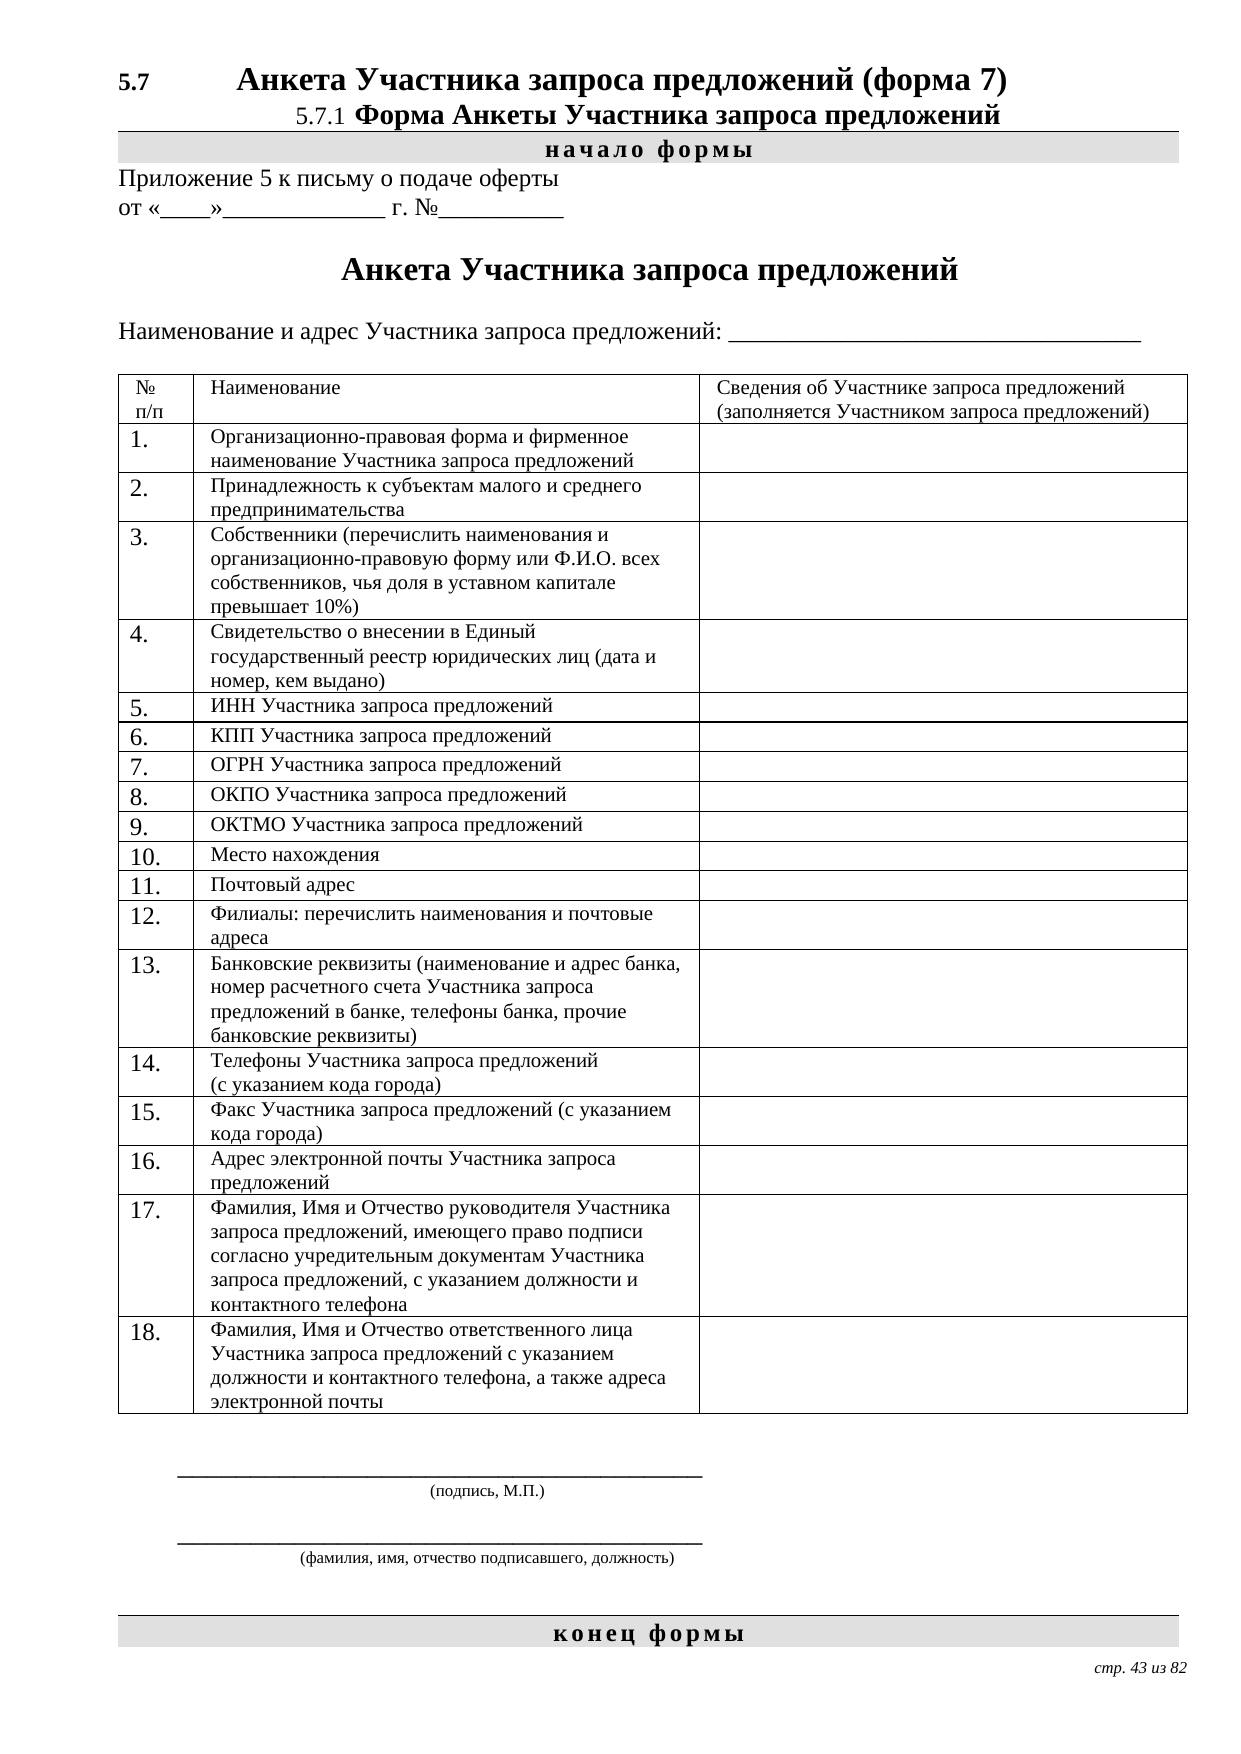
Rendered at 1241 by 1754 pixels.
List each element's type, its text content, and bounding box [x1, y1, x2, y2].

table_cell [700, 522, 1187, 618]
table_cell [700, 782, 1187, 811]
table_cell [119, 812, 193, 841]
table_cell Фамилия, Имя и Отчество руководителя Участника запроса предложений, имеющего право подписи согласно учредительным документам Участника запроса предложений, с указанием должности и контактного телефона [194, 1195, 699, 1316]
table_cell Адрес электронной почты Участника запроса предложений [194, 1146, 699, 1194]
table_header Сведения об Участнике запроса предложений (заполняется Участником запроса предложений) [700, 375, 1187, 423]
table_cell [700, 473, 1187, 521]
table_cell [119, 723, 193, 751]
table_cell ОКПО Участника запроса предложений [194, 782, 699, 811]
table_cell Собственники (перечислить наименования и организационно-правовую форму или Ф.И.О. всех собственников, чья доля в уставном капитале превышает 10%) [194, 522, 699, 618]
table_cell [700, 723, 1187, 751]
table_cell Принадлежность к субъектам малого и среднего предпринимательства [194, 473, 699, 521]
table_cell Фамилия, Имя и Отчество ответственного лица Участника запроса предложений с указанием должности и контактного телефона, а также адреса электронной почты [194, 1317, 699, 1413]
table_cell [119, 473, 193, 521]
table_cell [119, 782, 193, 811]
table_cell [700, 812, 1187, 841]
table_cell Свидетельство о внесении в Единый государственный реестр юридических лиц (дата и номер, кем выдано) [194, 620, 699, 692]
table_cell Организационно-правовая форма и фирменное наименование Участника запроса предложений [194, 424, 699, 472]
table_cell Банковские реквизиты (наименование и адрес банка, номер расчетного счета Участника запроса предложений в банке, телефоны банка, прочие банковские реквизиты) [194, 950, 699, 1047]
table_cell Почтовый адрес [194, 871, 699, 900]
table_cell [119, 1317, 193, 1413]
table_header № п/п [119, 375, 193, 423]
text (фамилия, имя, отчество подписавшего, должность) [118, 1548, 797, 1582]
text ____________________________________ [118, 1447, 1181, 1481]
text Анкета Участника запроса предложений [118, 249, 1181, 287]
table_cell [119, 1195, 193, 1316]
table_cell [119, 901, 193, 949]
table_cell [700, 752, 1187, 781]
table_cell [700, 1097, 1187, 1145]
table_cell [119, 950, 193, 1047]
table_cell [119, 752, 193, 781]
text Форма Анкеты Участника запроса предложений [236, 97, 1181, 131]
table_cell КПП Участника запроса предложений [194, 723, 699, 751]
table_cell [700, 871, 1187, 900]
text ____________________________________ [118, 1514, 1181, 1548]
table_cell [119, 522, 193, 618]
text начало формы [118, 132, 1179, 163]
table_cell [700, 901, 1187, 949]
table_cell [700, 1317, 1187, 1413]
table_header Наименование [194, 375, 699, 423]
table_cell [700, 1048, 1187, 1096]
table_cell [700, 424, 1187, 472]
table_cell [119, 871, 193, 900]
table_cell [700, 693, 1187, 721]
table_cell ОГРН Участника запроса предложений [194, 752, 699, 781]
table_cell [700, 1195, 1187, 1316]
table_cell [700, 1146, 1187, 1194]
table_cell [700, 950, 1187, 1047]
table_cell [119, 1097, 193, 1145]
text конец формы [118, 1616, 1179, 1647]
table_cell [119, 424, 193, 472]
subtitle Анкета Участника запроса предложений (форма 7) [118, 59, 1181, 97]
text Наименование и адрес Участника запроса предложений: _________________________________ [118, 316, 1181, 345]
table_cell [119, 1146, 193, 1194]
table_cell ИНН Участника запроса предложений [194, 693, 699, 721]
table_cell Телефоны Участника запроса предложений (с указанием кода города) [194, 1048, 699, 1096]
table_cell Филиалы: перечислить наименования и почтовые адреса [194, 901, 699, 949]
table_cell [119, 693, 193, 721]
table_cell Место нахождения [194, 842, 699, 870]
text Приложение 5 к письму о подаче оферты от «____»_____________ г. №__________ [118, 163, 1181, 220]
table_cell [700, 842, 1187, 870]
text (подпись, М.П.) [118, 1481, 797, 1514]
table_cell [119, 1048, 193, 1096]
table_cell [119, 842, 193, 870]
table_cell Факс Участника запроса предложений (с указанием кода города) [194, 1097, 699, 1145]
table_cell [119, 620, 193, 692]
table_cell [700, 620, 1187, 692]
table_cell ОКТМО Участника запроса предложений [194, 812, 699, 841]
